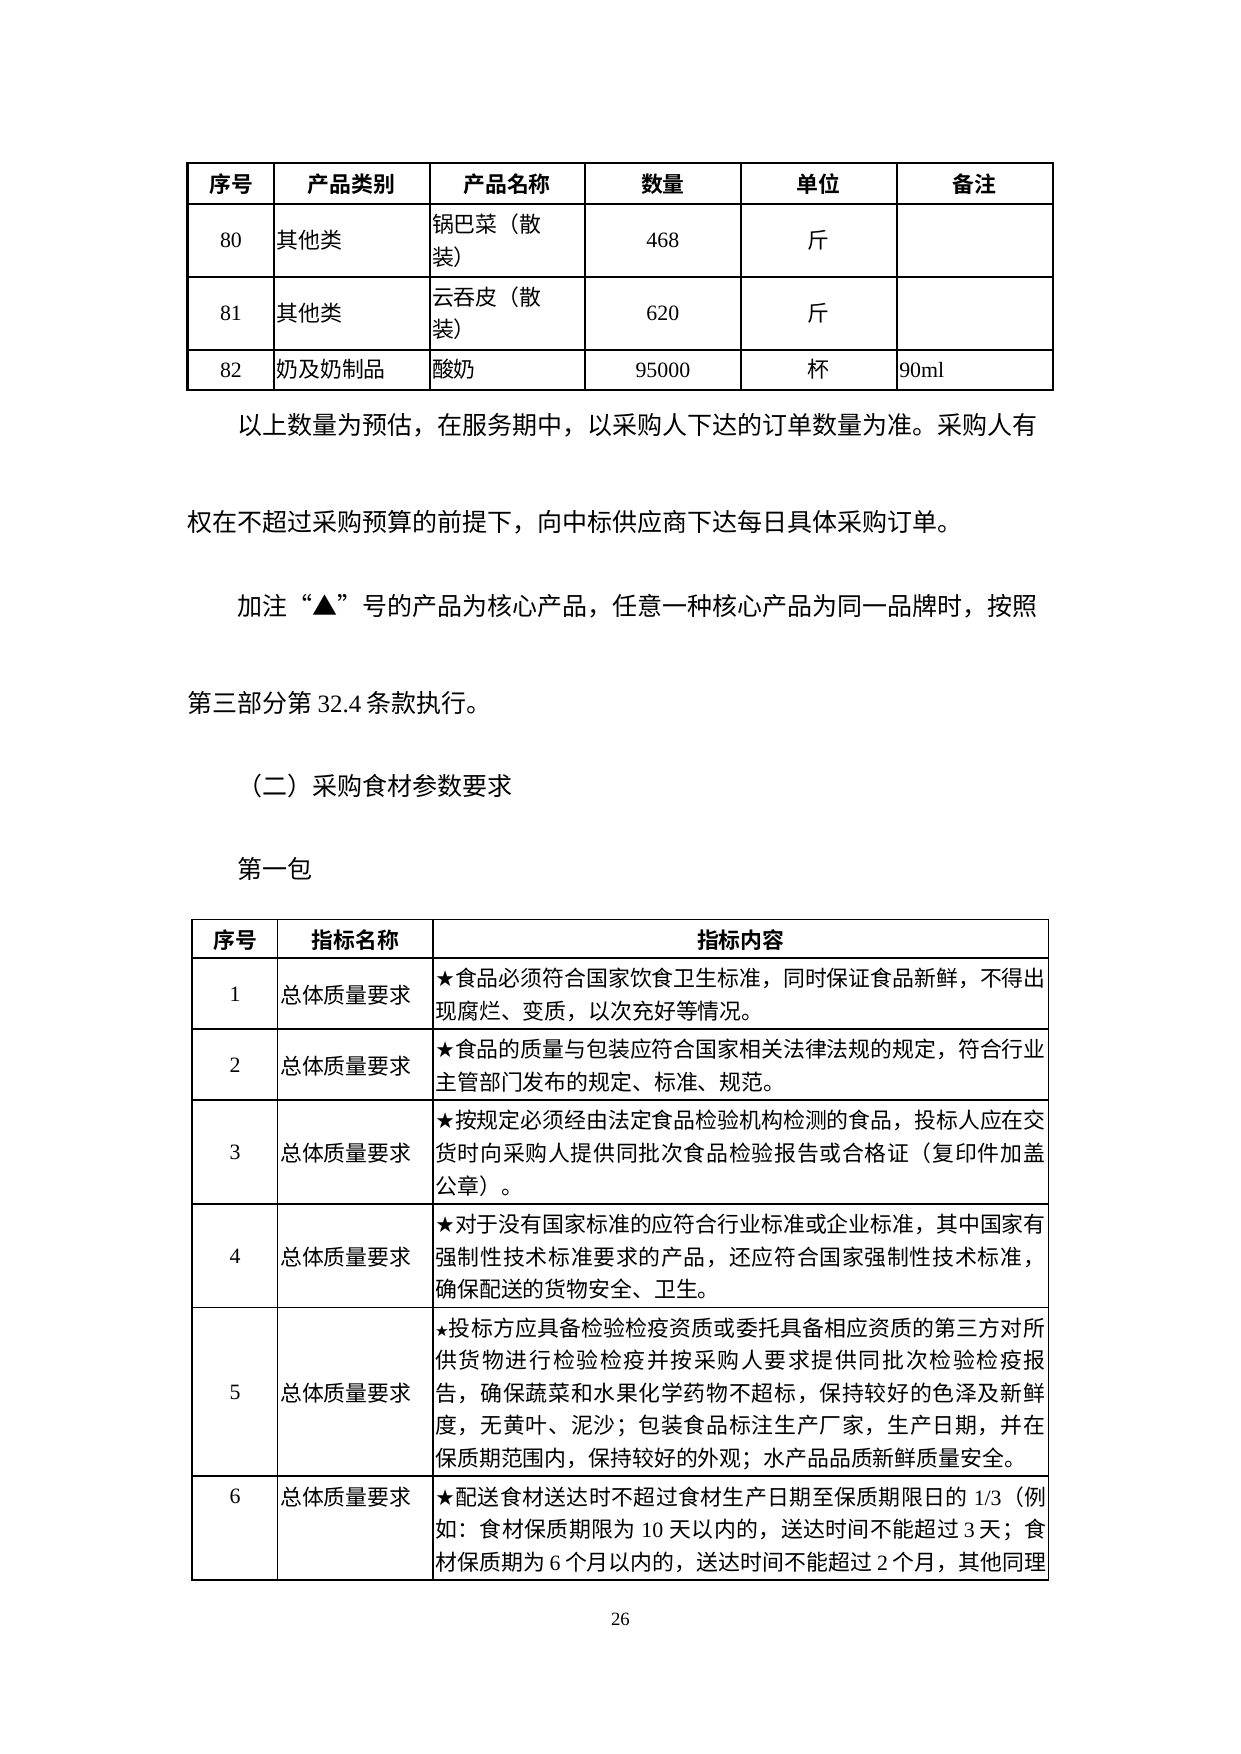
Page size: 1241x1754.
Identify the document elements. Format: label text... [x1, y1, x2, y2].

table_cell 6 [193, 1477, 277, 1579]
table_cell 82 [189, 351, 273, 389]
text 以上数量为预估，在服务期中，以采购人下达的订单数量为准。采购人有权在不超过采购预算的前提下，向中标供应商下达每日具体采购订单。 [187, 391, 1053, 553]
table_cell 2 [193, 1030, 277, 1099]
table_cell [898, 205, 1052, 276]
table_header 数量 [586, 164, 740, 203]
table_cell [898, 278, 1052, 349]
table_cell 468 [586, 205, 740, 276]
table_cell 620 [586, 278, 740, 349]
text 第一包 [187, 835, 1053, 900]
table_cell 杯 [742, 351, 896, 389]
table_header 指标内容 [434, 920, 1048, 957]
table_cell 总体质量要求 [278, 959, 432, 1028]
table_cell ★食品必须符合国家饮食卫生标准，同时保证食品新鲜，不得出现腐烂、变质，以次充好等情况。 [434, 959, 1048, 1028]
table_cell 斤 [742, 205, 896, 276]
table_cell 奶及奶制品 [275, 351, 429, 389]
table_cell 酸奶 [431, 351, 584, 389]
table_cell 总体质量要求 [278, 1101, 432, 1203]
table_cell 总体质量要求 [278, 1030, 432, 1099]
text 加注“▲”号的产品为核心产品，任意一种核心产品为同一品牌时，按照第三部分第32.4条款执行。 [187, 572, 1053, 734]
table_cell 95000 [586, 351, 740, 389]
text （二）采购食材参数要求 [187, 752, 1053, 817]
table_cell 其他类 [275, 205, 429, 276]
table_cell 90ml [898, 351, 1052, 389]
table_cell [434, 1477, 1048, 1579]
table_cell 5 [193, 1308, 277, 1475]
table_header 备注 [898, 164, 1052, 203]
table_cell ★食品的质量与包装应符合国家相关法律法规的规定，符合行业主管部门发布的规定、标准、规范。 [434, 1030, 1048, 1099]
table_header 单位 [742, 164, 896, 203]
table_cell ★对于没有国家标准的应符合行业标准或企业标准，其中国家有强制性技术标准要求的产品，还应符合国家强制性技术标准，确保配送的货物安全、卫生。 [434, 1205, 1048, 1307]
table_cell 总体质量要求 [278, 1205, 432, 1307]
table_cell 4 [193, 1205, 277, 1307]
table_header 指标名称 [278, 920, 432, 957]
table_header 产品类别 [275, 164, 429, 203]
table_header 产品名称 [431, 164, 584, 203]
table_header 序号 [189, 164, 273, 203]
table_cell 80 [189, 205, 273, 276]
table_cell 总体质量要求 [278, 1477, 432, 1579]
table_cell 锅巴菜（散装） [431, 205, 584, 276]
table_cell ★按规定必须经由法定食品检验机构检测的食品，投标人应在交货时向采购人提供同批次食品检验报告或合格证（复印件加盖公章）。 [434, 1101, 1048, 1203]
table_cell 云吞皮（散装） [431, 278, 584, 349]
table_cell 81 [189, 278, 273, 349]
table_header 序号 [193, 920, 277, 957]
table_cell 总体质量要求 [278, 1308, 432, 1475]
table_cell 斤 [742, 278, 896, 349]
table_cell 3 [193, 1101, 277, 1203]
table_cell 1 [193, 959, 277, 1028]
table_cell 其他类 [275, 278, 429, 349]
table_cell ★投标方应具备检验检疫资质或委托具备相应资质的第三方对所供货物进行检验检疫并按采购人要求提供同批次检验检疫报告，确保蔬菜和水果化学药物不超标，保持较好的色泽及新鲜度，无黄叶、泥沙；包装食品标注生产厂家，生产日期，并在保质期范围内，保持较好的外观；水产品品质新鲜质量安全。 [434, 1308, 1048, 1475]
